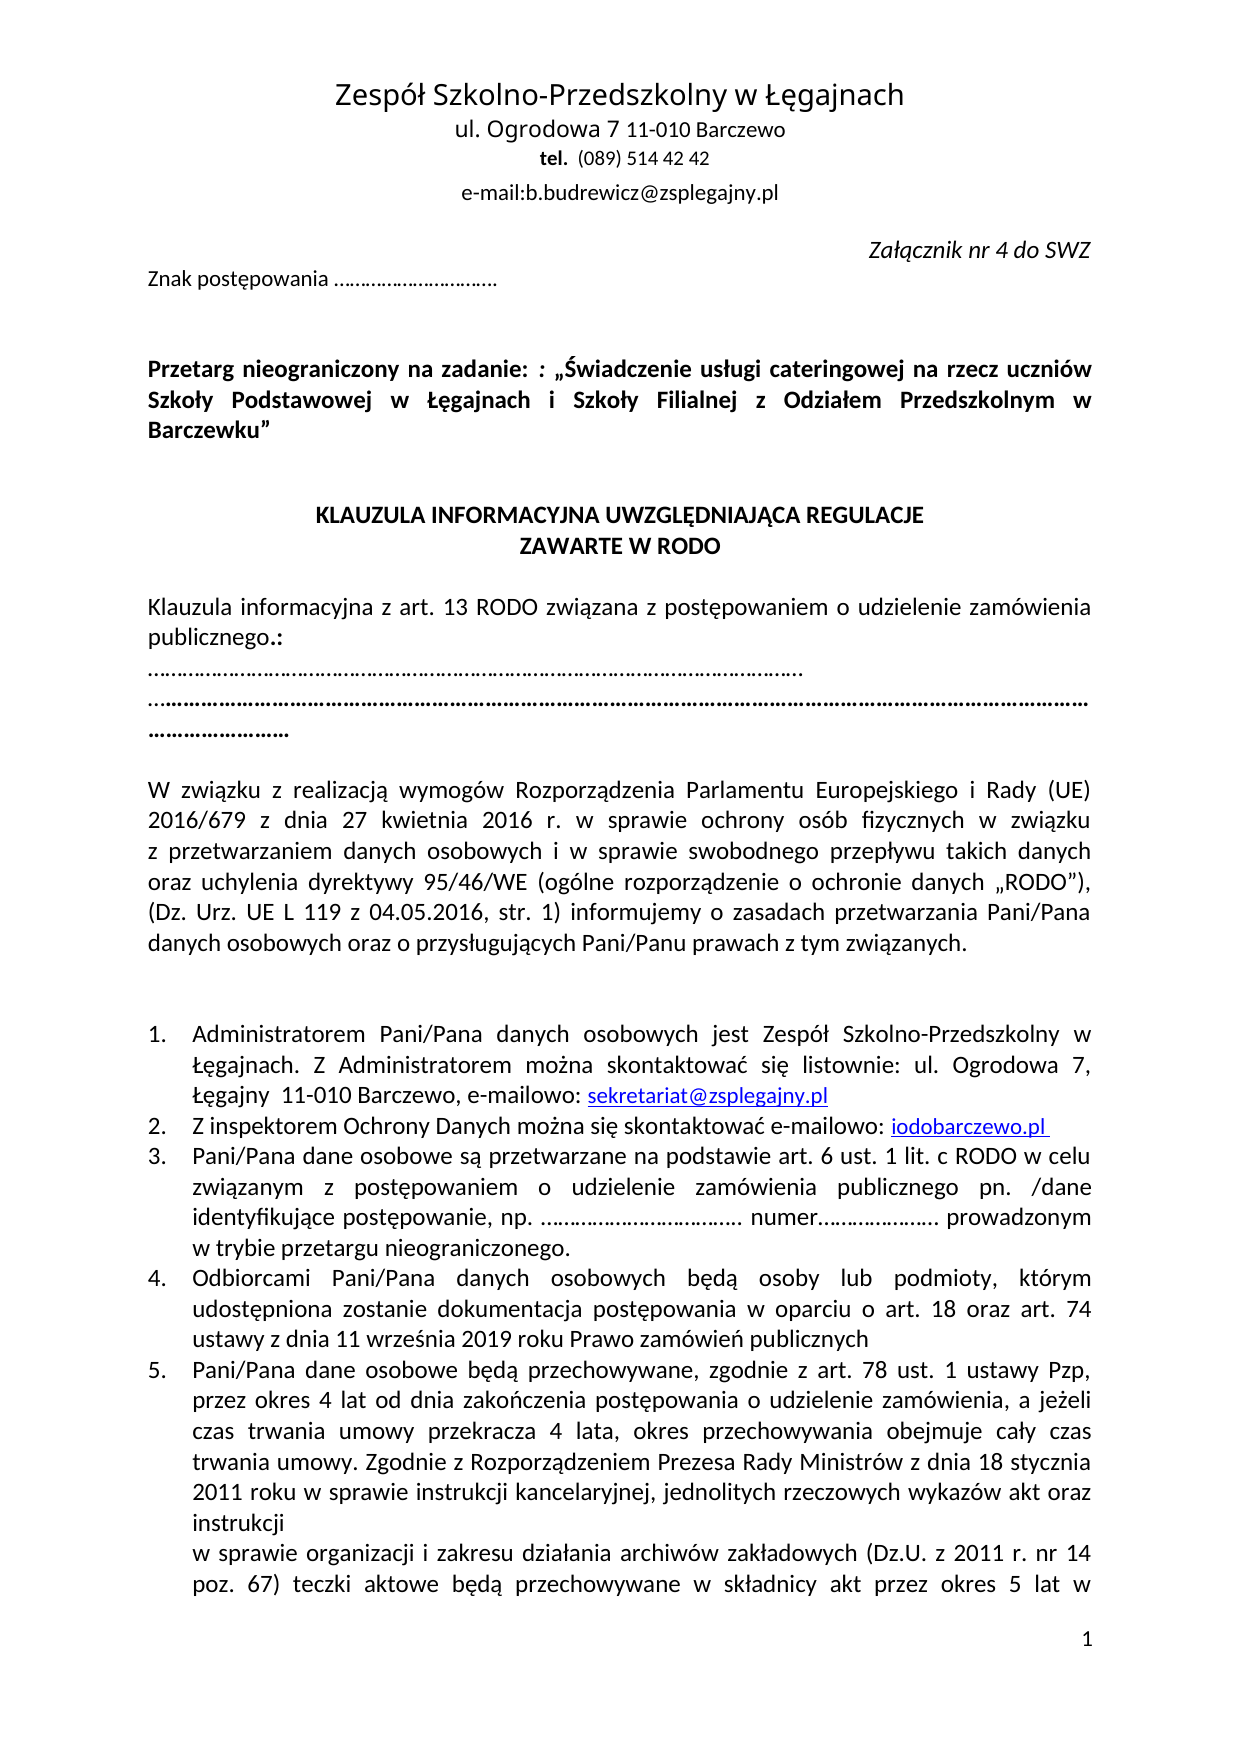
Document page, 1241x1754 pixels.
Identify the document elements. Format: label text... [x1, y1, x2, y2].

text W związku z realizacją wymogów Rozporządzenia Parlamentu Europejskiego i Rady (UE) 2016/679 z dnia 27 kwietnia 2016 r. w sprawie ochrony osób fizycznych w związku z przetwarzaniem danych osobowych i w sprawie swobodnego przepływu takich danych oraz uchylenia dyrektywy 95/46/WE (ogólne rozporządzenie o ochronie danych „RODO”), (Dz. Urz. UE L 119 z 04.05.2016, str. 1) informujemy o zasadach przetwarzania Pani/Pana danych osobowych oraz o przysługujących Pani/Panu prawach z tym związanych. [148, 744, 1093, 957]
text Załącznik nr 4 do SWZ [148, 234, 1093, 264]
list Odbiorcami Pani/Pana danych osobowych będą osoby lub podmioty, którym udostępniona zostanie dokumentacja postępowania w oparciu o art. 18 oraz art. 74 ustawy z dnia 11 września 2019 roku Prawo zamówień publicznych [148, 1262, 1093, 1354]
list Z inspektorem Ochrony Danych można się skontaktować e-mailowo: iodobarczewo.pl [148, 1110, 1093, 1140]
text Przetarg nieograniczony na zadanie: : „Świadczenie usługi cateringowej na rzecz uczniów Szkoły Podstawowej w Łęgajnach i Szkoły Filialnej z Odziałem Przedszkolnym w Barczewku” [148, 353, 1093, 445]
list Administratorem Pani/Pana danych osobowych jest Zespół Szkolno-Przedszkolny w Łęgajnach. Z Administratorem można skontaktować się listownie: ul. Ogrodowa 7, Łęgajny 11-010 Barczewo, e-mailowo: sekretariat@zsplegajny.pl [148, 1018, 1093, 1110]
text ZAWARTE W RODO [148, 530, 1093, 561]
list Pani/Pana dane osobowe są przetwarzane na podstawie art. 6 ust. 1 lit. c RODO w celu związanym z postępowaniem o udzielenie zamówienia publicznego pn. /dane identyfikujące postępowanie, np. …………………………….. numer………………… prowadzonym w trybie przetargu nieograniczonego. [148, 1140, 1093, 1262]
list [148, 1354, 1093, 1598]
text Klauzula informacyjna z art. 13 RODO związana z postępowaniem o udzielenie zamówienia publicznego.: ……………………………………………………………………………………………………………………………………………………………………………………………………………………………………………………………………… [148, 591, 1093, 744]
text KLAUZULA INFORMACYJNA UWZGLĘDNIAJĄCA REGULACJE [148, 499, 1093, 530]
text Znak postępowania …………………………. [148, 264, 1093, 292]
